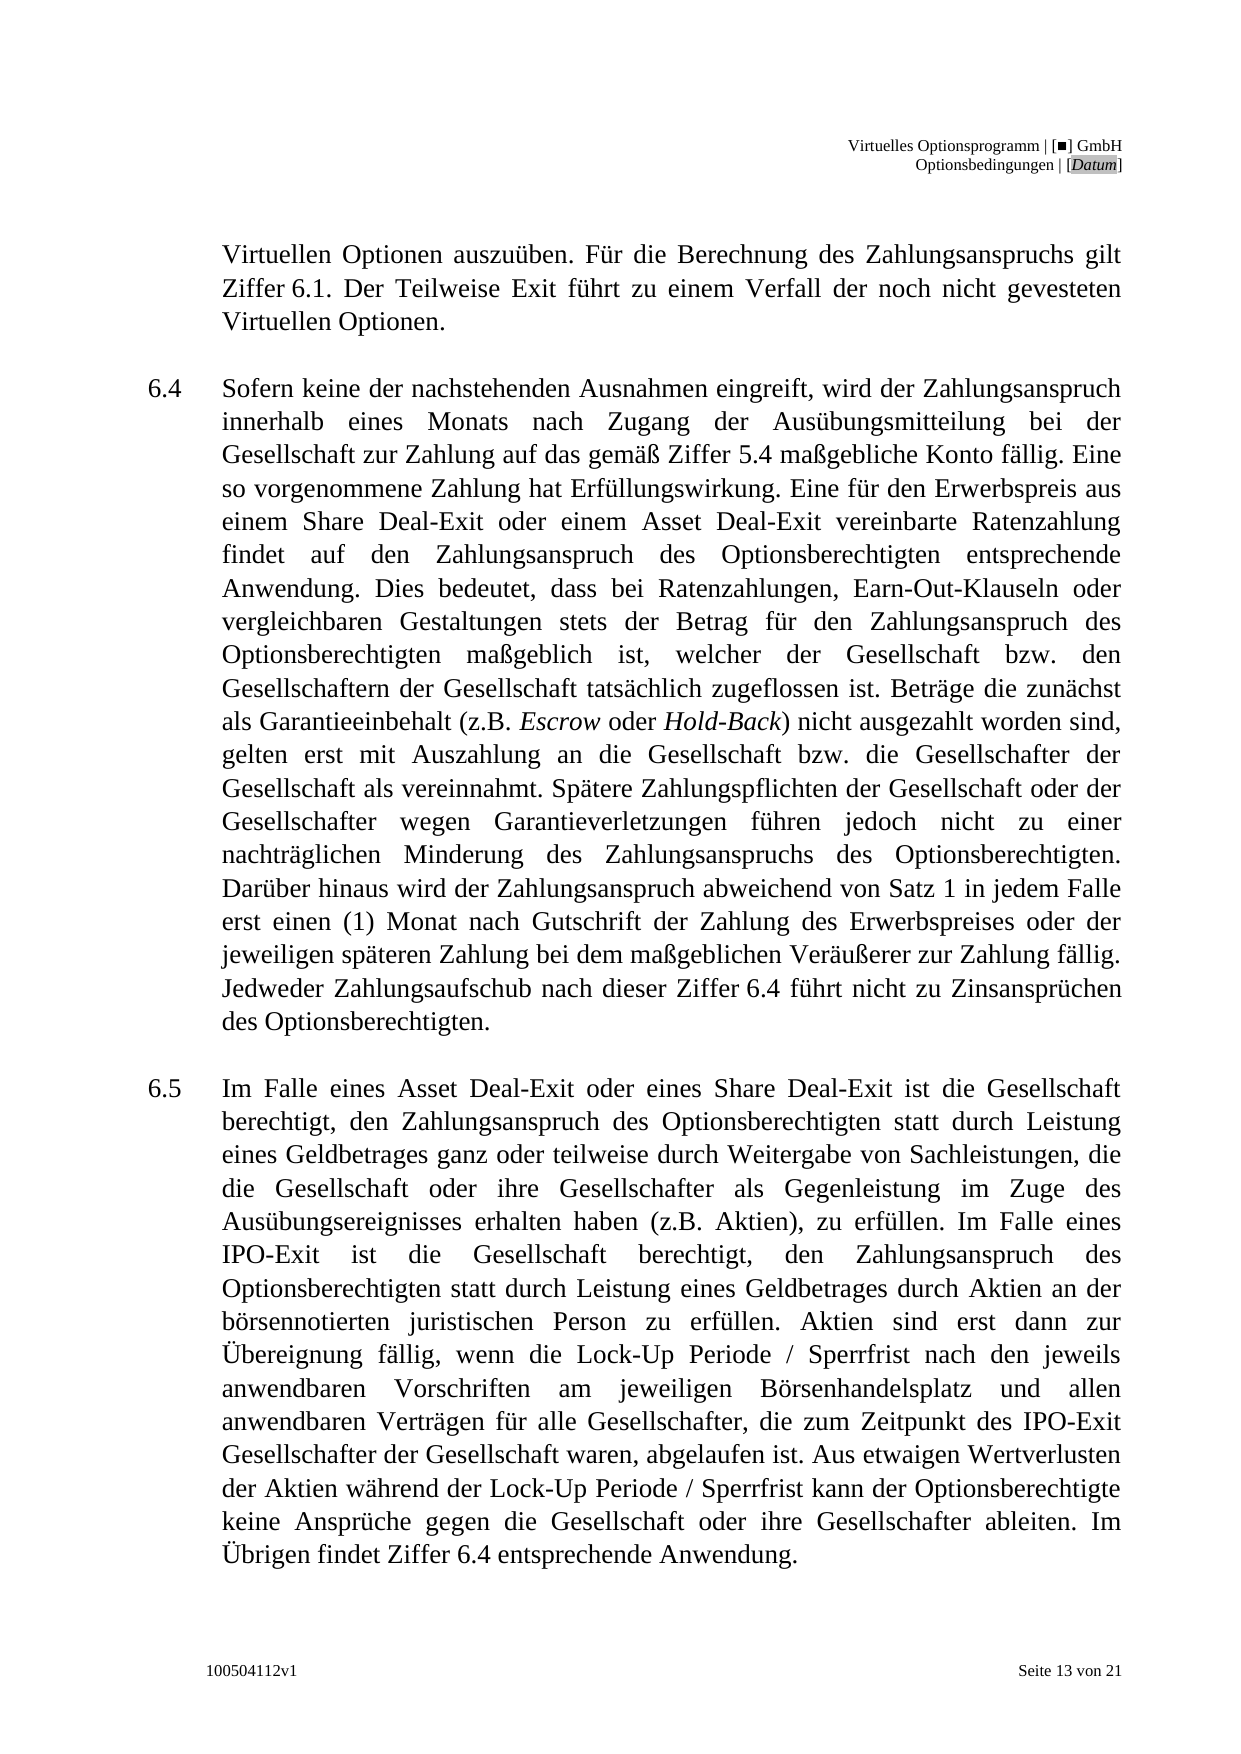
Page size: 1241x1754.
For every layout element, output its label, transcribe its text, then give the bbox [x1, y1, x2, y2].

subtitle Im Falle eines Asset Deal-Exit oder eines Share Deal-Exit ist die Gesellschaft berechtigt, den Zahlungsanspruch des Optionsberechtigten statt durch Leistung eines Geldbetrages ganz oder teilweise durch Weitergabe von Sachleistungen, die die Gesellschaft oder ihre Gesellschafter als Gegenleistung im Zuge des Ausübungsereignisses erhalten haben (z.B. Aktien), zu erfüllen. Im Falle eines IPO-Exit ist die Gesellschaft berechtigt, den Zahlungsanspruch des Optionsberechtigten statt durch Leistung eines Geldbetrages durch Aktien an der börsennotierten juristischen Person zu erfüllen. Aktien sind erst dann zur Übereignung fällig, wenn die Lock-Up Periode / Sperrfrist nach den jeweils anwendbaren Vorschriften am jeweiligen Börsenhandelsplatz und allen anwendbaren Verträgen für alle Gesellschafter, die zum Zeitpunkt des IPO-Exit Gesellschafter der Gesellschaft waren, abgelaufen ist. Aus etwaigen Wertverlusten der Aktien während der Lock-Up Periode / Sperrfrist kann der Optionsberechtigte keine Ansprüche gegen die Gesellschaft oder ihre Gesellschafter ableiten. Im Übrigen findet Ziffer 6.4 entsprechende Anwendung. [148, 1069, 1122, 1569]
subtitle Sofern keine der nachstehenden Ausnahmen eingreift, wird der Zahlungsanspruch innerhalb eines Monats nach Zugang der Ausübungsmitteilung bei der Gesellschaft zur Zahlung auf das gemäß Ziffer 5.4 maßgebliche Konto fällig. Eine so vorgenommene Zahlung hat Erfüllungswirkung. Eine für den Erwerbspreis aus einem Share Deal-Exit oder einem Asset Deal-Exit vereinbarte Ratenzahlung findet auf den Zahlungsanspruch des Optionsberechtigten entsprechende Anwendung. Dies bedeutet, dass bei Ratenzahlungen, Earn-Out-Klauseln oder vergleichbaren Gestaltungen stets der Betrag für den Zahlungsanspruch des Optionsberechtigten maßgeblich ist, welcher der Gesellschaft bzw. den Gesellschaftern der Gesellschaft tatsächlich zugeflossen ist. Beträge die zunächst als Garantieeinbehalt (z.B. Escrow oder Hold-Back) nicht ausgezahlt worden sind, gelten erst mit Auszahlung an die Gesellschaft bzw. die Gesellschafter der Gesellschaft als vereinnahmt. Spätere Zahlungspflichten der Gesellschaft oder der Gesellschafter wegen Garantieverletzungen führen jedoch nicht zu einer nachträglichen Minderung des Zahlungsanspruchs des Optionsberechtigten. Darüber hinaus wird der Zahlungsanspruch abweichend von Satz 1 in jedem Falle erst einen (1) Monat nach Gutschrift der Zahlung des Erwerbspreises oder der jeweiligen späteren Zahlung bei dem maßgeblichen Veräußerer zur Zahlung fällig. Jedweder Zahlungsaufschub nach dieser Ziffer 6.4 führt nicht zu Zinsansprüchen des Optionsberechtigten. [148, 369, 1122, 1036]
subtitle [148, 236, 1122, 336]
